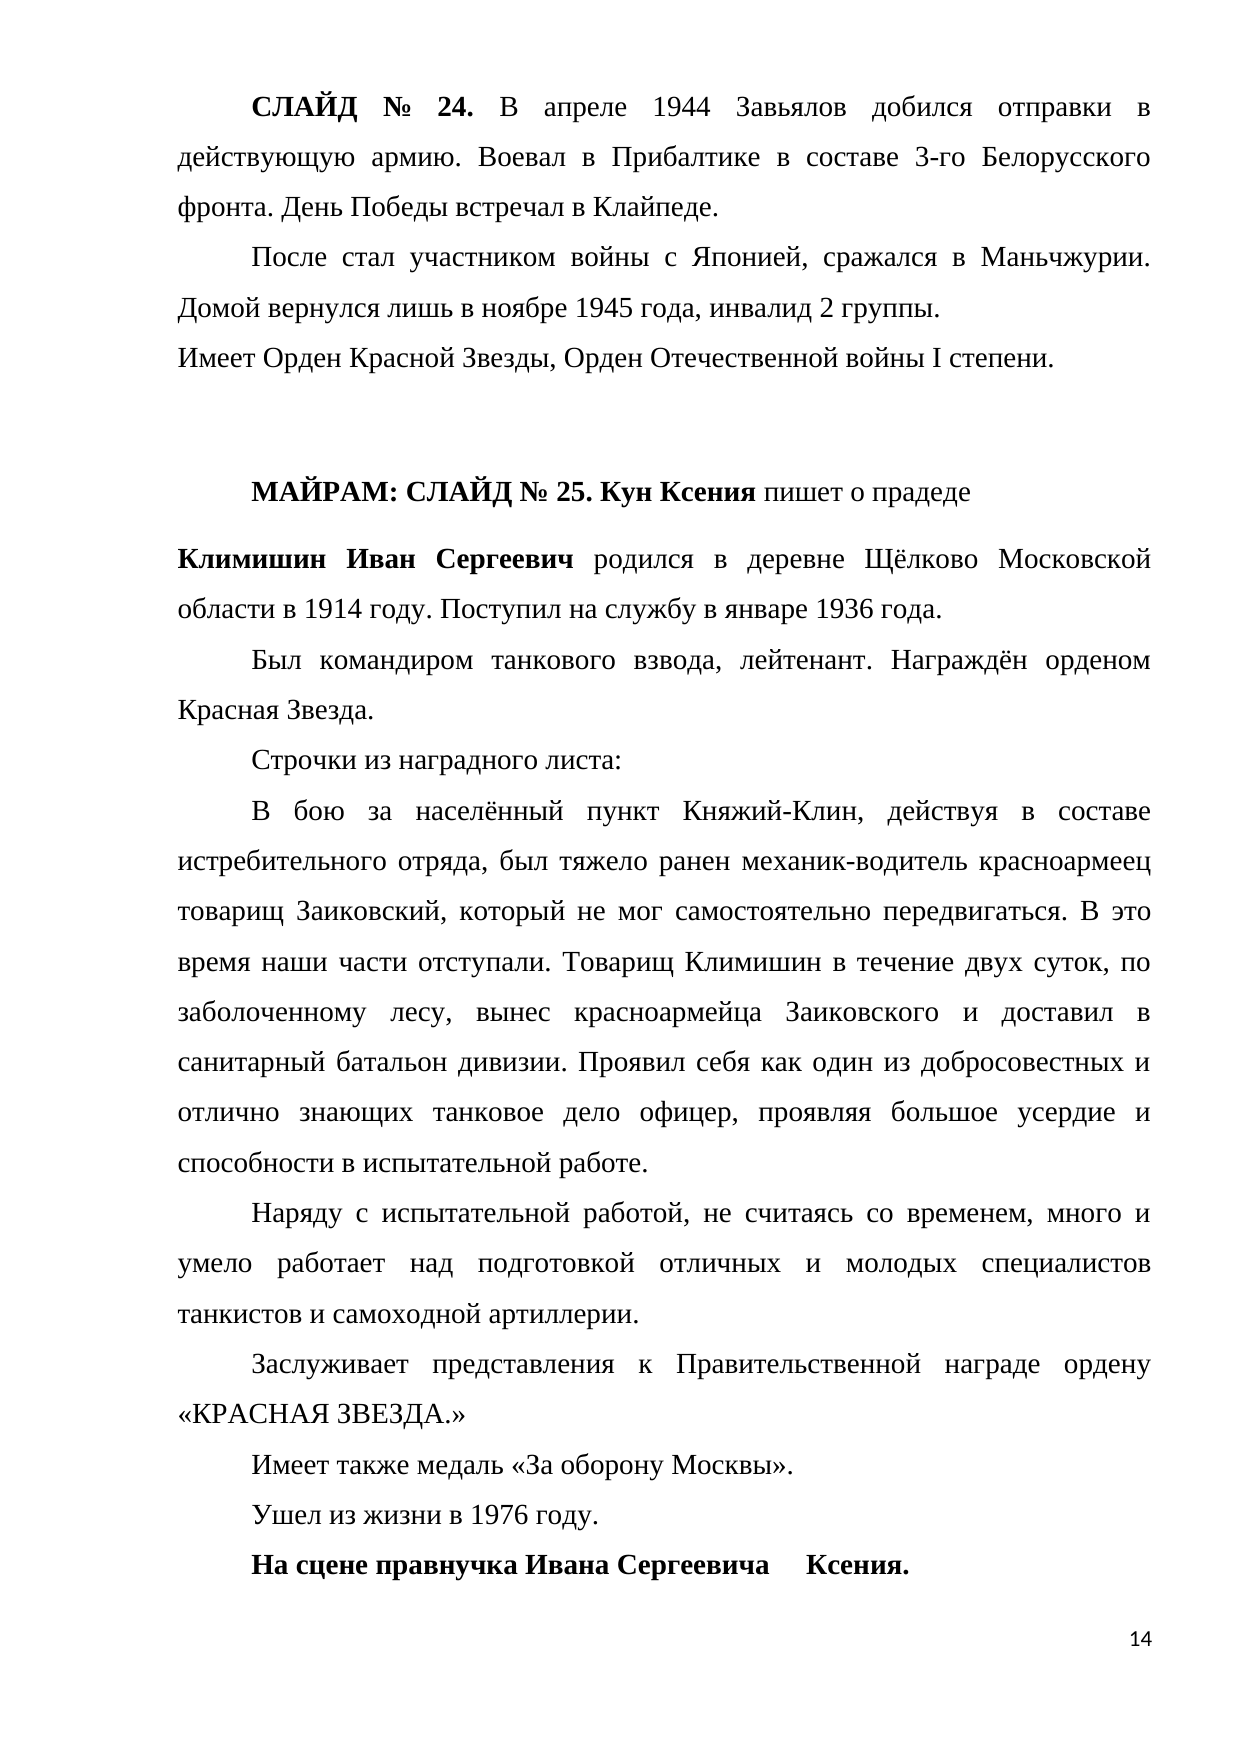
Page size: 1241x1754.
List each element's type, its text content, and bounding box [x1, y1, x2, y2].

text МАЙРАМ: СЛАЙД № 25. Кун Ксения пишет о прадеде [177, 474, 1152, 508]
text Заслуживает представления к Правительственной награде ордену «КРАСНАЯ ЗВЕЗДА.» [177, 1346, 1152, 1430]
text Имеет также медаль «За оборону Москвы». [177, 1447, 1152, 1480]
text Был командиром танкового взвода, лейтенант. Награждён орденом Красная Звезда. [177, 642, 1152, 726]
text На сцене правнучка Ивана Сергеевича Ксения. [177, 1547, 1152, 1581]
text Климишин Иван Сергеевич родился в деревне Щёлково Московской области в 1914 году. Поступил на службу в январе 1936 года. [177, 541, 1152, 625]
text СЛАЙД № 24. В апреле 1944 Завьялов добился отправки в действующую армию. Воевал в Прибалтике в составе 3-го Белорусского фронта. День Победы встречал в Клайпеде. [177, 89, 1152, 223]
text Строчки из наградного листа: [177, 742, 1152, 776]
text Имеет Орден Красной Звезды, Орден Отечественной войны I степени. [177, 340, 1152, 374]
text В бою за населённый пункт Княжий-Клин, действуя в составе истребительного отряда, был тяжело ранен механик-водитель красноармеец товарищ Заиковский, который не мог самостоятельно передвигаться. В это время наши части отступали. Товарищ Климишин в течение двух суток, по заболоченному лесу, вынес красноармейца Заиковского и доставил в санитарный батальон дивизии. Проявил себя как один из добросовестных и отлично знающих танковое дело офицер, проявляя большое усердие и способности в испытательной работе. [177, 793, 1152, 1178]
text Наряду с испытательной работой, не считаясь со временем, много и умело работает над подготовкой отличных и молодых специалистов танкистов и самоходной артиллерии. [177, 1195, 1152, 1329]
text После стал участником войны с Японией, сражался в Маньчжурии. Домой вернулся лишь в ноябре 1945 года, инвалид 2 группы. [177, 239, 1152, 323]
text Ушел из жизни в 1976 году. [177, 1497, 1152, 1531]
